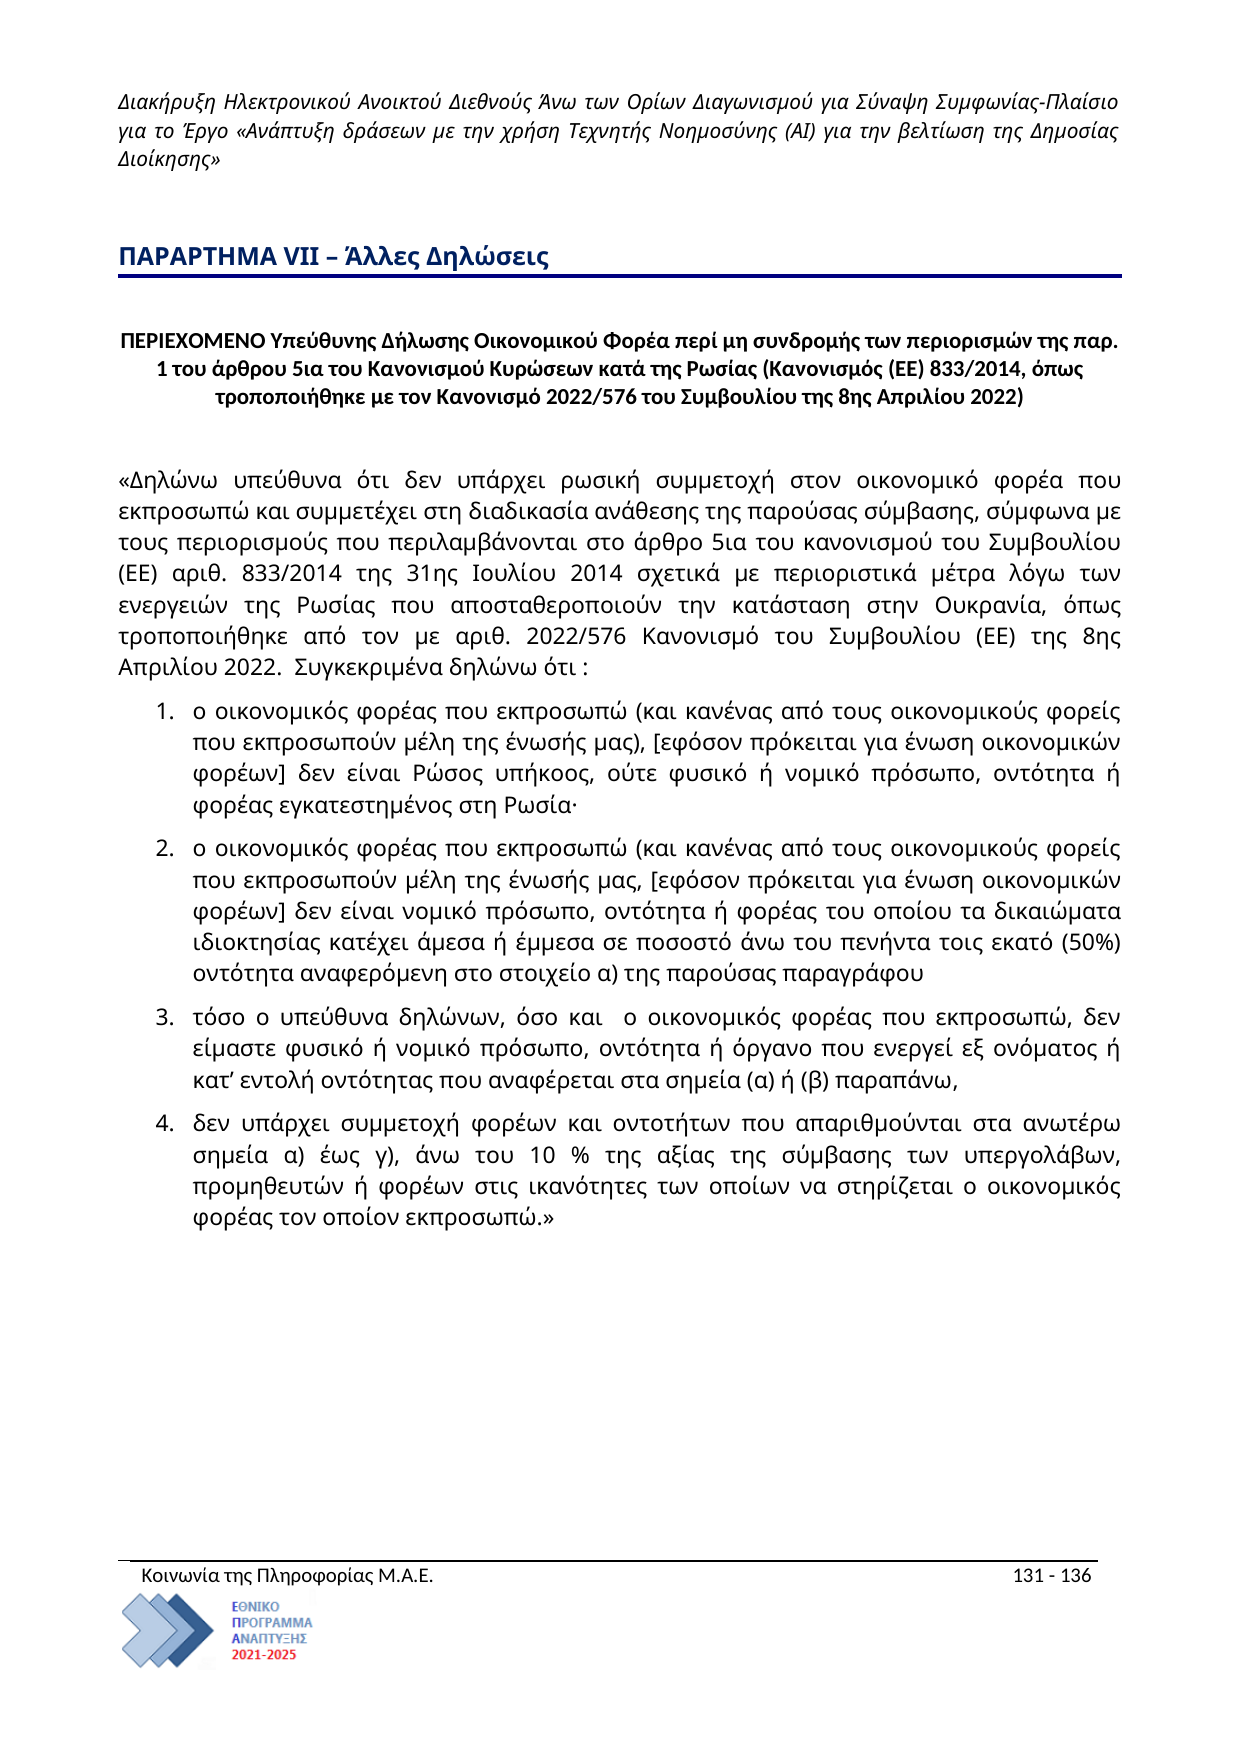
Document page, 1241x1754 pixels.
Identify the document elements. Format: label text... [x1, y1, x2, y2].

subtitle ΠΑΡΑΡΤΗΜΑ VIΙ – Άλλες Δηλώσεις [118, 238, 1122, 274]
list ο οικονομικός φορέας που εκπροσωπώ (και κανένας από τους οικονομικούς φορείς που εκπροσωπούν μέλη της ένωσής μας), [εφόσον πρόκειται για ένωση οικονομικών φορέων] δεν είναι Ρώσος υπήκοος, ούτε φυσικό ή νομικό πρόσωπο, οντότητα ή φορέας εγκατεστημένος στη Ρωσία· [155, 695, 1122, 820]
text ΠΕΡΙΕΧΟΜΕΝΟ Υπεύθυνης Δήλωσης Οικονομικού Φορέα περί μη συνδρομής των περιορισμών της παρ. 1 του άρθρου 5ια του Κανονισμού Κυρώσεων κατά της Ρωσίας (Κανονισμός (ΕΕ) 833/2014, όπως τροποποιήθηκε με τον Κανονισμό 2022/576 του Συμβουλίου της 8ης Απριλίου 2022) [118, 326, 1122, 411]
list τόσο ο υπεύθυνα δηλώνων, όσο και ο οικονομικός φορέας που εκπροσωπώ, δεν είμαστε φυσικό ή νομικό πρόσωπο, οντότητα ή όργανο που ενεργεί εξ ονόματος ή κατ’ εντολή οντότητας που αναφέρεται στα σημεία (α) ή (β) παραπάνω, [155, 1001, 1122, 1095]
list ο οικονομικός φορέας που εκπροσωπώ (και κανένας από τους οικονομικούς φορείς που εκπροσωπούν μέλη της ένωσής μας, [εφόσον πρόκειται για ένωση οικονομικών φορέων] δεν είναι νομικό πρόσωπο, οντότητα ή φορέας του οποίου τα δικαιώματα ιδιοκτησίας κατέχει άμεσα ή έμμεσα σε ποσοστό άνω του πενήντα τοις εκατό (50%) οντότητα αναφερόμενη στο στοιχείο α) της παρούσας παραγράφου [155, 832, 1122, 988]
text «Δηλώνω υπεύθυνα ότι δεν υπάρχει ρωσική συμμετοχή στον οικονομικό φορέα που εκπροσωπώ και συμμετέχει στη διαδικασία ανάθεσης της παρούσας σύμβασης, σύμφωνα με τους περιορισμούς που περιλαμβάνονται στο άρθρο 5ια του κανονισμού του Συμβουλίου (ΕΕ) αριθ. 833/2014 της 31ης Ιουλίου 2014 σχετικά με περιοριστικά μέτρα λόγω των ενεργειών της Ρωσίας που αποσταθεροποιούν την κατάσταση στην Ουκρανία, όπως τροποποιήθηκε από τον με αριθ. 2022/576 Κανονισμό του Συμβουλίου (ΕΕ) της 8ης Απριλίου 2022. Συγκεκριμένα δηλώνω ότι : [118, 463, 1122, 682]
list δεν υπάρχει συμμετοχή φορέων και οντοτήτων που απαριθμούνται στα ανωτέρω σημεία α) έως γ), άνω του 10 % της αξίας της σύμβασης των υπεργολάβων, προμηθευτών ή φορέων στις ικανότητες των οποίων να στηρίζεται ο οικονομικός φορέας τον οποίον εκπροσωπώ.» [155, 1107, 1122, 1232]
